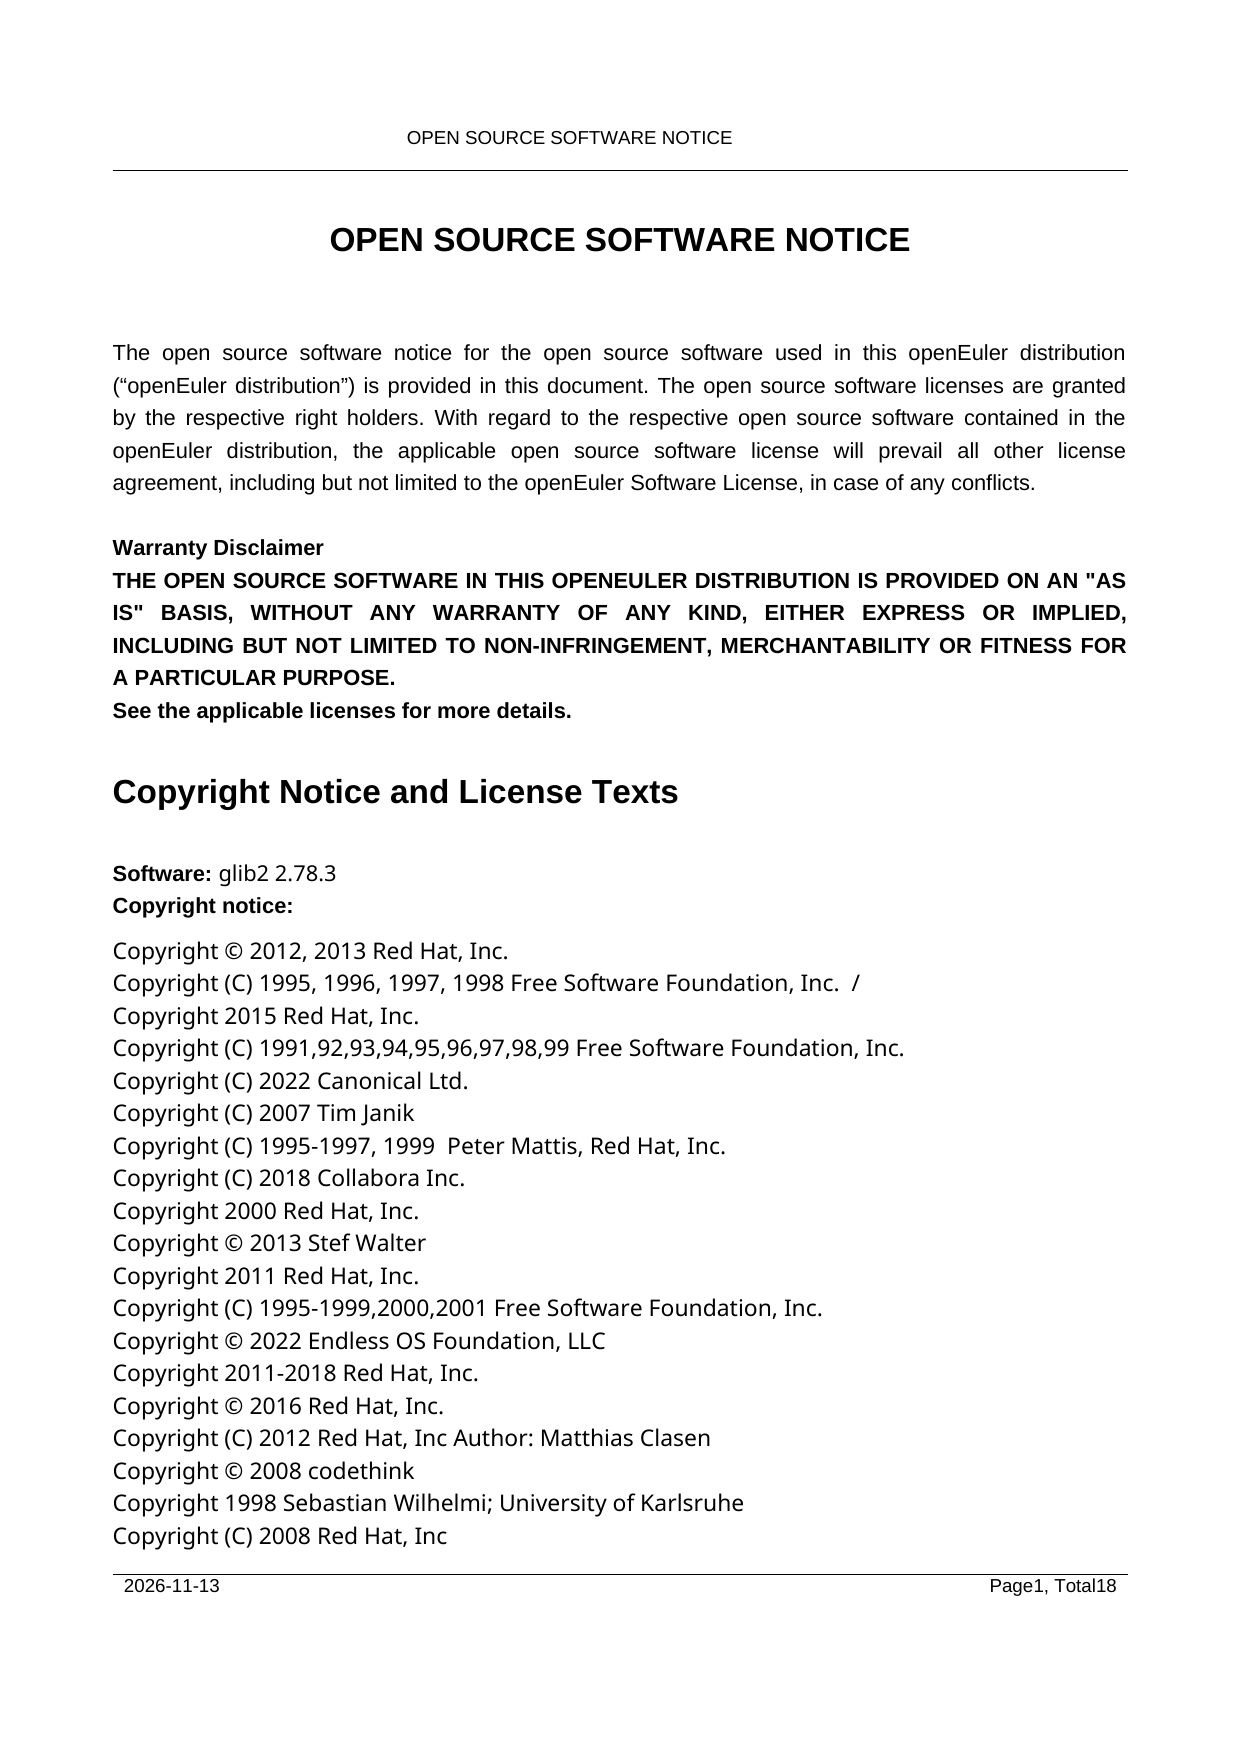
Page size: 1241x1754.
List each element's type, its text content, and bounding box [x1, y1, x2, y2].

text OPEN SOURCE SOFTWARE NOTICE [112, 206, 1128, 271]
text Warranty Disclaimer [112, 531, 1128, 564]
text Copyright notice: [112, 889, 1128, 921]
text THE OPEN SOURCE SOFTWARE IN THIS OPENEULER DISTRIBUTION IS PROVIDED ON AN "AS IS" BASIS, WITHOUT ANY WARRANTY OF ANY KIND, EITHER EXPRESS OR IMPLIED, INCLUDING BUT NOT LIMITED TO NON-INFRINGEMENT, MERCHANTABILITY OR FITNESS FOR A PARTICULAR PURPOSE. See the applicable licenses for more details. [112, 564, 1128, 726]
text The open source software notice for the open source software used in this openEuler distribution (“openEuler distribution”) is provided in this document. The open source software licenses are granted by the respective right holders. With regard to the respective open source software contained in the openEuler distribution, the applicable open source software license will prevail all other license agreement, including but not limited to the openEuler Software License, in case of any conflicts. [112, 336, 1128, 499]
title Software: glib2 2.78.3 [112, 856, 1128, 889]
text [112, 934, 1128, 1551]
text Copyright Notice and License Texts [112, 759, 1128, 824]
